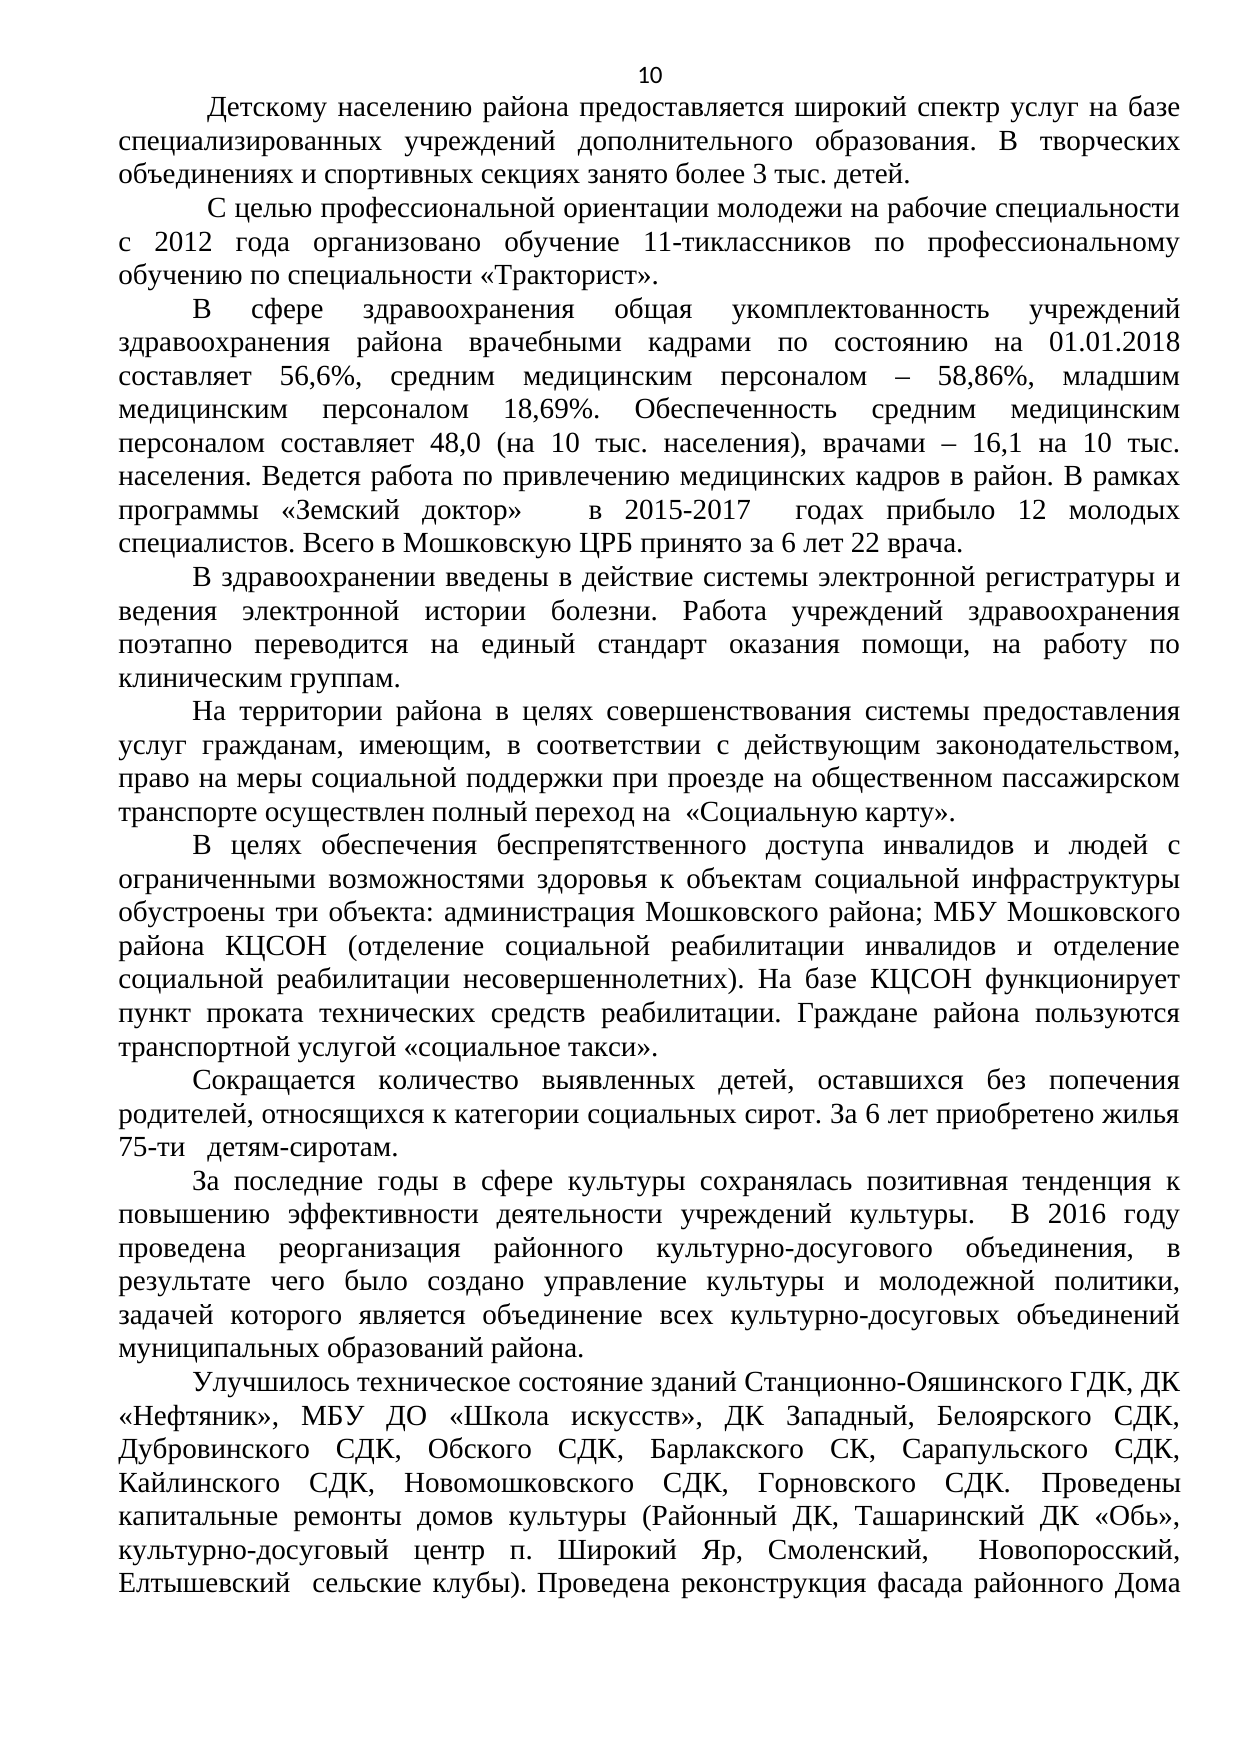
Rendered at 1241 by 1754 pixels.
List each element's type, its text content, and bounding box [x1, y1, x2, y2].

text Сокращается количество выявленных детей, оставшихся без попечения родителей, относящихся к категории социальных сирот. За 6 лет приобретено жилья 75-ти детям-сиротам. [118, 1062, 1181, 1163]
text В сфере здравоохранения общая укомплектованность учреждений здравоохранения района врачебными кадрами по состоянию на 01.01.2018 составляет 56,6%, средним медицинским персоналом – 58,86%, младшим медицинским персоналом 18,69%. Обеспеченность средним медицинским персоналом составляет 48,0 (на 10 тыс. населения), врачами – 16,1 на 10 тыс. населения. Ведется работа по привлечению медицинских кадров в район. В рамках программы «Земский доктор» в 2015-2017 годах прибыло 12 молодых специалистов. Всего в Мошковскую ЦРБ принято за 6 лет 22 врача. [118, 291, 1181, 559]
text В целях обеспечения беспрепятственного доступа инвалидов и людей с ограниченными возможностями здоровья к объектам социальной инфраструктуры обустроены три объекта: администрация Мошковского района; МБУ Мошковского района КЦСОН (отделение социальной реабилитации инвалидов и отделение социальной реабилитации несовершеннолетних). На базе КЦСОН функционирует пункт проката технических средств реабилитации. Граждане района пользуются транспортной услугой «социальное такси». [118, 827, 1181, 1062]
text Детскому населению района предоставляется широкий спектр услуг на базе специализированных учреждений дополнительного образования. В творческих объединениях и спортивных секциях занято более 3 тыс. детей. [118, 89, 1181, 190]
text За последние годы в сфере культуры сохранялась позитивная тенденция к повышению эффективности деятельности учреждений культуры. В 2016 году проведена реорганизация районного культурно-досугового объединения, в результате чего было создано управление культуры и молодежной политики, задачей которого является объединение всех культурно-досуговых объединений муниципальных образований района. [118, 1163, 1181, 1364]
text На территории района в целях совершенствования системы предоставления услуг гражданам, имеющим, в соответствии с действующим законодательством, право на меры социальной поддержки при проезде на общественном пассажирском транспорте осуществлен полный переход на «Социальную карту». [118, 693, 1181, 827]
text В здравоохранении введены в действие системы электронной регистратуры и ведения электронной истории болезни. Работа учреждений здравоохранения поэтапно переводится на единый стандарт оказания помощи, на работу по клиническим группам. [118, 559, 1181, 693]
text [118, 1364, 1181, 1599]
text С целью профессиональной ориентации молодежи на рабочие специальности с 2012 года организовано обучение 11-тиклассников по профессиональному обучению по специальности «Тракторист». [118, 190, 1181, 291]
